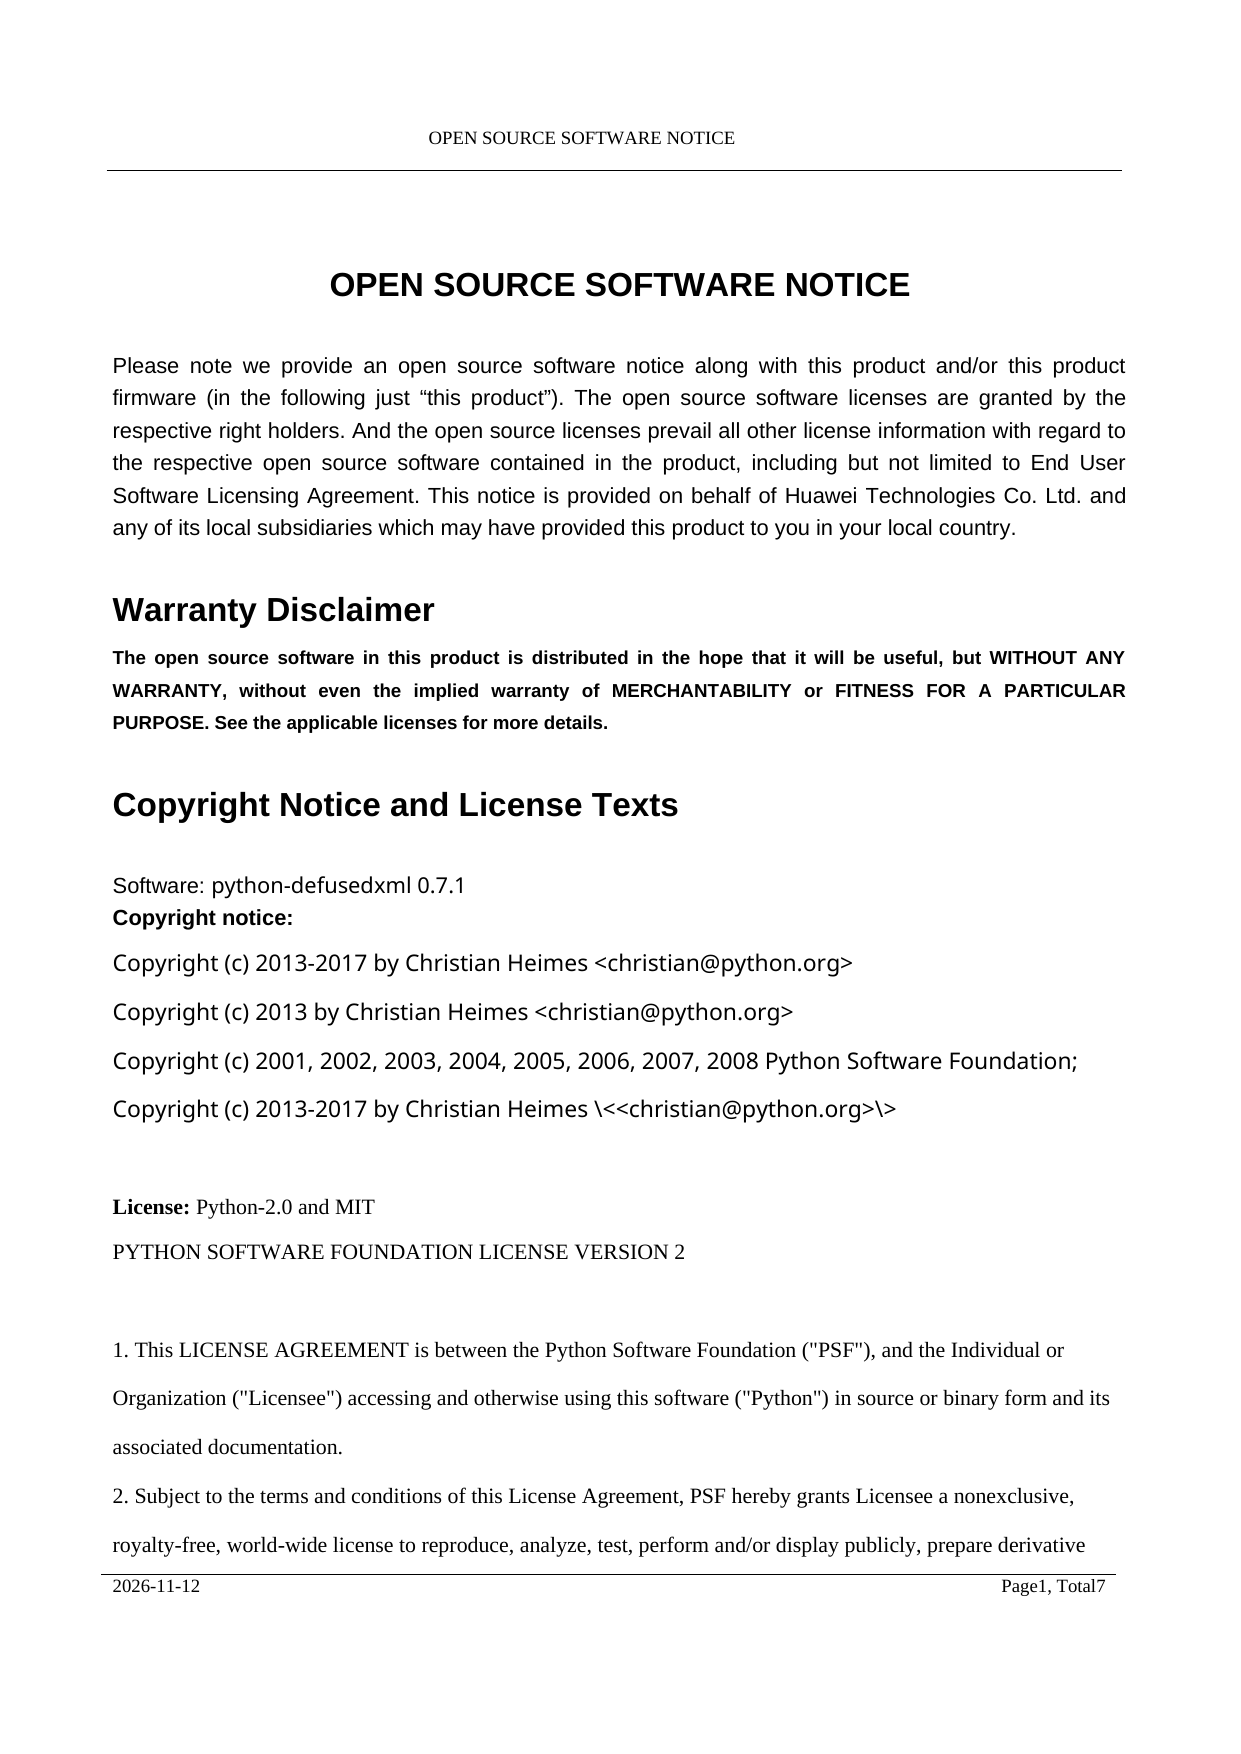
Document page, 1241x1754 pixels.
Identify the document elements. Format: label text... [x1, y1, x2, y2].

text OPEN SOURCE SOFTWARE NOTICE [112, 251, 1128, 316]
text Copyright (c) 2013-2017 by Christian Heimes <christian@python.org> Copyright (c) 2013 by Christian Heimes <christian@python.org> Copyright (c) 2001, 2002, 2003, 2004, 2005, 2006, 2007, 2008 Python Software Foundation; Copyright (c) 2013-2017 by Christian Heimes \<<christian@python.org>\> [112, 947, 1128, 1174]
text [112, 1235, 1128, 1560]
text Software: python-defusedxml 0.7.1 [112, 869, 1128, 901]
text Warranty Disclaimer [112, 576, 1128, 641]
text License: Python-2.0 and MIT [112, 1190, 1128, 1223]
text Copyright notice: [112, 901, 1128, 934]
text Copyright Notice and License Texts [112, 771, 1128, 836]
text Please note we provide an open source software notice along with this product and/or this product firmware (in the following just “this product”). The open source software licenses are granted by the respective right holders. And the open source licenses prevail all other license information with regard to the respective open source software contained in the product, including but not limited to End User Software Licensing Agreement. This notice is provided on behalf of Huawei Technologies Co. Ltd. and any of its local subsidiaries which may have provided this product to you in your local country. [112, 349, 1128, 544]
text The open source software in this product is distributed in the hope that it will be useful, but WITHOUT ANY WARRANTY, without even the implied warranty of MERCHANTABILITY or FITNESS FOR A PARTICULAR PURPOSE. See the applicable licenses for more details. [112, 641, 1128, 739]
